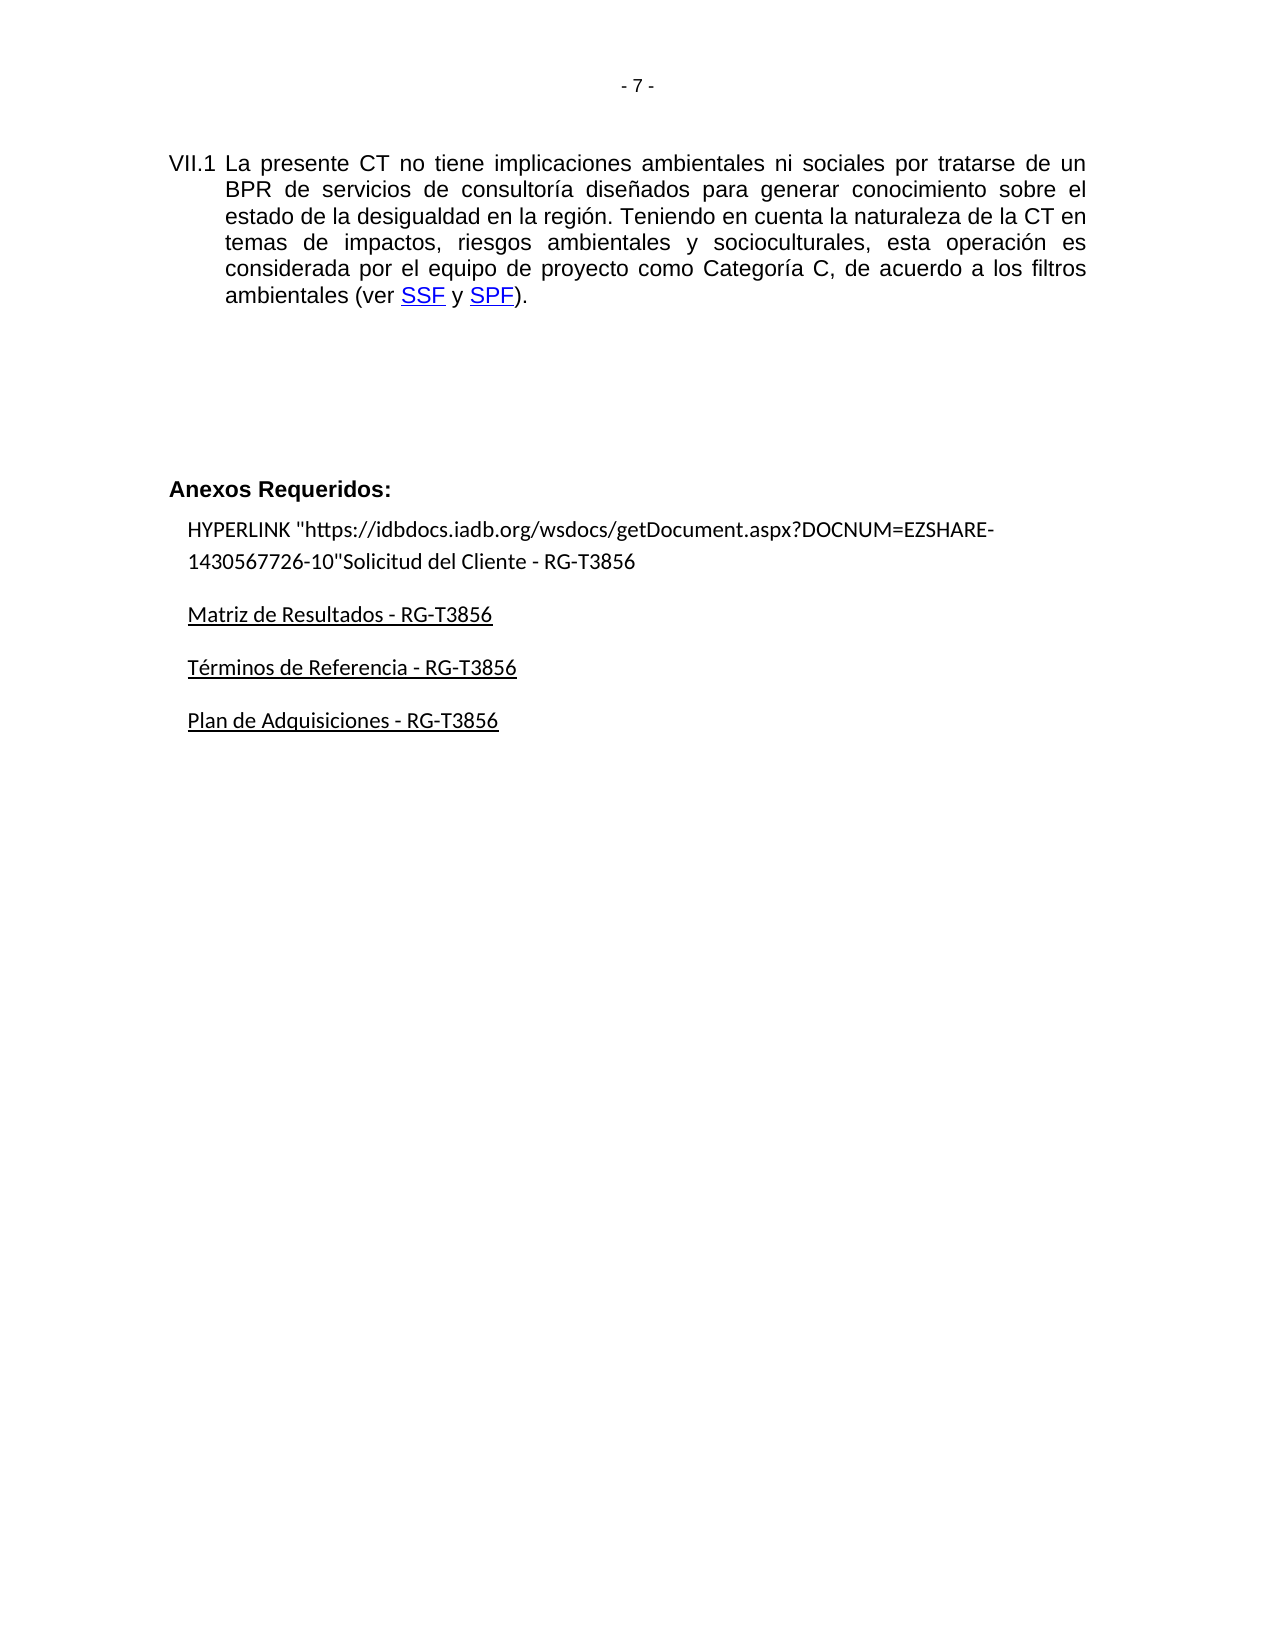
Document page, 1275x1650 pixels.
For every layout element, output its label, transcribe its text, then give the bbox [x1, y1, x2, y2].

text Anexos Requeridos: [169, 476, 1087, 502]
list La presente CT no tiene implicaciones ambientales ni sociales por tratarse de un BPR de servicios de consultoría diseñados para generar conocimiento sobre el estado de la desigualdad en la región. Teniendo en cuenta la naturaleza de la CT en temas de impactos, riesgos ambientales y socioculturales, esta operación es considerada por el equipo de proyecto como Categoría C, de acuerdo a los filtros ambientales (ver SSF y SPF). [169, 150, 1087, 308]
